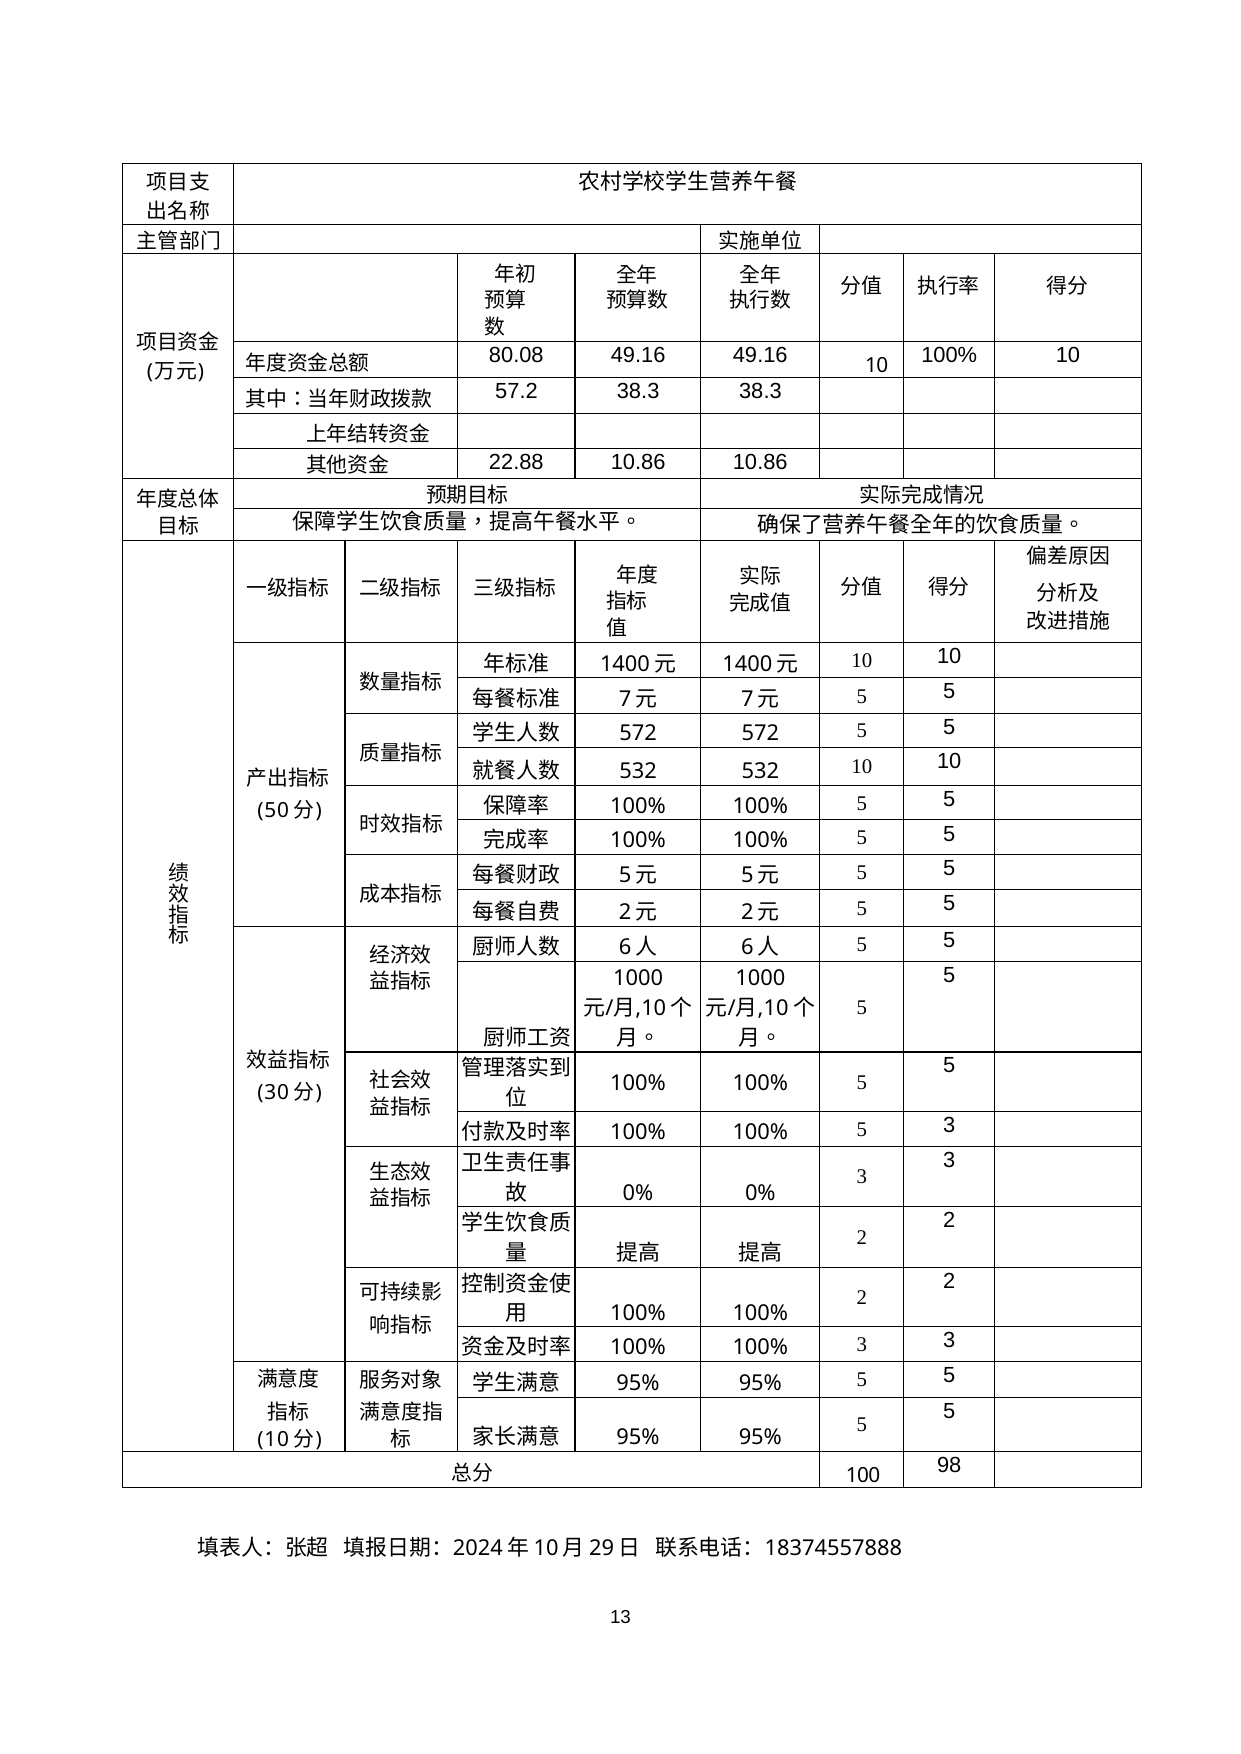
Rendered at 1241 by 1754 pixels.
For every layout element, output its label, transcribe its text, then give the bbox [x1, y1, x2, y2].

table_cell 1400元 [701, 643, 819, 677]
table_cell 二级指标 [346, 541, 457, 642]
table_cell 100% [576, 1268, 700, 1326]
table_cell 5 [904, 890, 994, 926]
table_cell [995, 1207, 1141, 1267]
table_cell 社会效益指标 [346, 1053, 457, 1146]
table_cell [995, 378, 1141, 413]
table_cell [904, 378, 994, 413]
table_cell 厨师工资 [458, 962, 574, 1051]
table_cell 5元 [576, 855, 700, 889]
table_cell 532 [576, 748, 700, 784]
table_cell 学生人数 [458, 714, 574, 747]
table_cell 提高 [701, 1207, 819, 1267]
table_cell 95% [701, 1362, 819, 1397]
table_cell 10 [995, 342, 1141, 377]
table_cell [576, 414, 700, 448]
table_cell [995, 1147, 1141, 1206]
table_cell 5 [820, 890, 903, 926]
table_cell 80.08 [458, 342, 574, 377]
table_cell 10.86 [701, 449, 819, 478]
table_cell 5 [904, 786, 994, 819]
table_cell 年标准 [458, 643, 574, 677]
table_cell 年初预算数 [458, 254, 574, 341]
table_cell 5 [904, 1053, 994, 1111]
table_cell 98 [904, 1452, 994, 1487]
table_cell 5 [820, 1112, 903, 1146]
table_cell 95% [701, 1398, 819, 1451]
table_header 农村学校学生营养午餐 [234, 164, 1141, 224]
table_cell 1000元/月,10个月。 [576, 962, 700, 1051]
table_cell [995, 678, 1141, 713]
table_cell 22.88 [458, 449, 574, 478]
table_cell 7元 [701, 678, 819, 713]
table_cell [820, 449, 903, 478]
table_cell [995, 1327, 1141, 1361]
table_cell [995, 855, 1141, 889]
table_cell 5 [820, 962, 903, 1051]
table_cell 可持续影 响指标 [346, 1268, 457, 1361]
table_cell 三级指标 [458, 541, 574, 642]
table_cell 5元 [701, 855, 819, 889]
table_cell 100% [701, 1268, 819, 1326]
table_cell 得分 [995, 254, 1141, 341]
table_cell 年度指标值 [576, 541, 700, 642]
table_cell [995, 1112, 1141, 1146]
table_cell [995, 643, 1141, 677]
table_cell 532 [701, 748, 819, 784]
table_cell [234, 254, 457, 341]
table_cell [995, 890, 1141, 926]
table_cell 其他资金 [234, 449, 457, 478]
table_cell 5 [820, 786, 903, 819]
table_cell 100% [576, 1053, 700, 1111]
table_cell 0% [701, 1147, 819, 1206]
table_cell 572 [576, 714, 700, 747]
table_cell 分值 [820, 541, 903, 642]
table_cell 厨师人数 [458, 927, 574, 961]
table_cell 100% [576, 1327, 700, 1361]
table_cell 100% [576, 786, 700, 819]
table_cell 提高 [576, 1207, 700, 1267]
table_cell 5 [904, 714, 994, 747]
table_cell 5 [820, 714, 903, 747]
table_cell [995, 449, 1141, 478]
table_cell [904, 449, 994, 478]
table_cell 6人 [701, 927, 819, 961]
table_cell 6人 [576, 927, 700, 961]
table_cell 0% [576, 1147, 700, 1206]
table_cell 分值 [820, 254, 903, 341]
table_cell 预期目标 [234, 479, 700, 508]
table_cell 38.3 [576, 378, 700, 413]
table_cell 管理落实到位 [458, 1053, 574, 1111]
table_cell 5 [904, 1362, 994, 1397]
table_cell 7元 [576, 678, 700, 713]
table_cell [701, 414, 819, 448]
table_cell 实际完成情况 [701, 479, 1141, 508]
table_cell 1400元 [576, 643, 700, 677]
table_cell 5 [904, 820, 994, 854]
table_cell 49.16 [576, 342, 700, 377]
table_cell 10 [904, 643, 994, 677]
table_cell 5 [904, 1398, 994, 1451]
table_cell [995, 1268, 1141, 1326]
table_cell 服务对象 满意度指 标 [346, 1362, 457, 1451]
table_cell 得分 [904, 541, 994, 642]
table_cell [820, 414, 903, 448]
table_cell 10 [904, 748, 994, 784]
text 填表人：张超 填报日期：2024年10月29日 联系电话：18374557888 [153, 1529, 1057, 1561]
table_cell [234, 225, 700, 253]
table_cell 上年结转资金 [234, 414, 457, 448]
table_cell 572 [701, 714, 819, 747]
table_cell 3 [904, 1327, 994, 1361]
table_cell 效益指标 (30分) [234, 927, 344, 1361]
table_cell 保障率 [458, 786, 574, 819]
table_cell [995, 714, 1141, 747]
table_cell 全年预算数 [576, 254, 700, 341]
table_cell 每餐自费 [458, 890, 574, 926]
table_cell 100% [576, 1112, 700, 1146]
table_cell 100% [701, 1112, 819, 1146]
table_cell 100% [904, 342, 994, 377]
table_cell [995, 927, 1141, 961]
table_cell 实际完成值 [701, 541, 819, 642]
table_cell [995, 820, 1141, 854]
table_cell [820, 225, 1141, 253]
table_cell [995, 1452, 1141, 1487]
table_header 项目支出名称 [123, 164, 233, 224]
table_cell 2 [904, 1268, 994, 1326]
table_cell 100% [701, 786, 819, 819]
table_cell 38.3 [701, 378, 819, 413]
table_cell [995, 962, 1141, 1051]
table_cell 5 [820, 1362, 903, 1397]
table_cell 家长满意 [458, 1398, 574, 1451]
table_cell 学生满意 [458, 1362, 574, 1397]
table_cell 执行率 [904, 254, 994, 341]
table_cell [995, 748, 1141, 784]
table_cell [458, 414, 574, 448]
table_cell 年度资金总额 [234, 342, 457, 377]
table_cell 2 [904, 1207, 994, 1267]
table_cell 绩效指标 [123, 541, 233, 1451]
table_cell [995, 1362, 1141, 1397]
table_cell 1000元/月,10个月。 [701, 962, 819, 1051]
table_cell 100% [701, 1053, 819, 1111]
table_cell 数量指标 [346, 643, 457, 713]
table_cell 总分 [123, 1452, 819, 1487]
table_cell [904, 414, 994, 448]
table_cell 年度总体目标 [123, 479, 233, 540]
table_cell 3 [904, 1112, 994, 1146]
table_cell 其中：当年财政拨款 [234, 378, 457, 413]
table_cell 时效指标 [346, 786, 457, 854]
table_cell 5 [820, 855, 903, 889]
table_cell 学生饮食质量 [458, 1207, 574, 1267]
table_cell 100% [576, 820, 700, 854]
table_cell 完成率 [458, 820, 574, 854]
table_cell 质量指标 [346, 714, 457, 784]
table_cell 实施单位 [701, 225, 819, 253]
table_cell 2元 [576, 890, 700, 926]
table_cell 就餐人数 [458, 748, 574, 784]
table_cell 确保了营养午餐全年的饮食质量。 [701, 509, 1141, 540]
table_cell 10.86 [576, 449, 700, 478]
table_cell 49.16 [701, 342, 819, 377]
table_cell 10 [820, 643, 903, 677]
table_cell 5 [820, 678, 903, 713]
table_cell 全年执行数 [701, 254, 819, 341]
table_cell 5 [820, 1053, 903, 1111]
table_cell 3 [820, 1327, 903, 1361]
table_cell [995, 786, 1141, 819]
table_cell 成本指标 [346, 855, 457, 926]
table_cell [820, 378, 903, 413]
table_cell 10 [820, 342, 903, 377]
table_cell 项目资金 (万元) [123, 254, 233, 478]
table_cell 100% [701, 820, 819, 854]
table_cell 2 [820, 1207, 903, 1267]
table_cell 5 [820, 927, 903, 961]
table_cell [995, 414, 1141, 448]
table_cell 卫生责任事故 [458, 1147, 574, 1206]
table_cell 保障学生饮食质量，提高午餐水平。 [234, 509, 700, 540]
table_cell 5 [904, 927, 994, 961]
table_cell 生态效益指标 [346, 1147, 457, 1267]
table_cell 每餐标准 [458, 678, 574, 713]
table_cell 3 [820, 1147, 903, 1206]
table_cell 5 [904, 855, 994, 889]
table_cell 产出指标 (50分) [234, 643, 344, 926]
table_cell 3 [904, 1147, 994, 1206]
table_cell 每餐财政 [458, 855, 574, 889]
table_cell 2 [820, 1268, 903, 1326]
table_cell 5 [904, 678, 994, 713]
table_cell 5 [820, 1398, 903, 1451]
table_cell 主管部门 [123, 225, 233, 253]
table_cell 一级指标 [234, 541, 344, 642]
table_cell 57.2 [458, 378, 574, 413]
table_cell 偏差原因 分析及 改进措施 [995, 541, 1141, 642]
table_cell 满意度 指标 (10分) [234, 1362, 344, 1451]
table_cell 经济效益指标 [346, 927, 457, 1051]
table_cell 100 [820, 1452, 903, 1487]
table_cell 95% [576, 1362, 700, 1397]
table_cell 资金及时率 [458, 1327, 574, 1361]
table_cell 10 [820, 748, 903, 784]
table_cell 95% [576, 1398, 700, 1451]
table_cell 控制资金使用 [458, 1268, 574, 1326]
table_cell 付款及时率 [458, 1112, 574, 1146]
table_cell [995, 1398, 1141, 1451]
table_cell 5 [904, 962, 994, 1051]
table_cell 5 [820, 820, 903, 854]
table_cell 2元 [701, 890, 819, 926]
table_cell 100% [701, 1327, 819, 1361]
table_cell [995, 1053, 1141, 1111]
